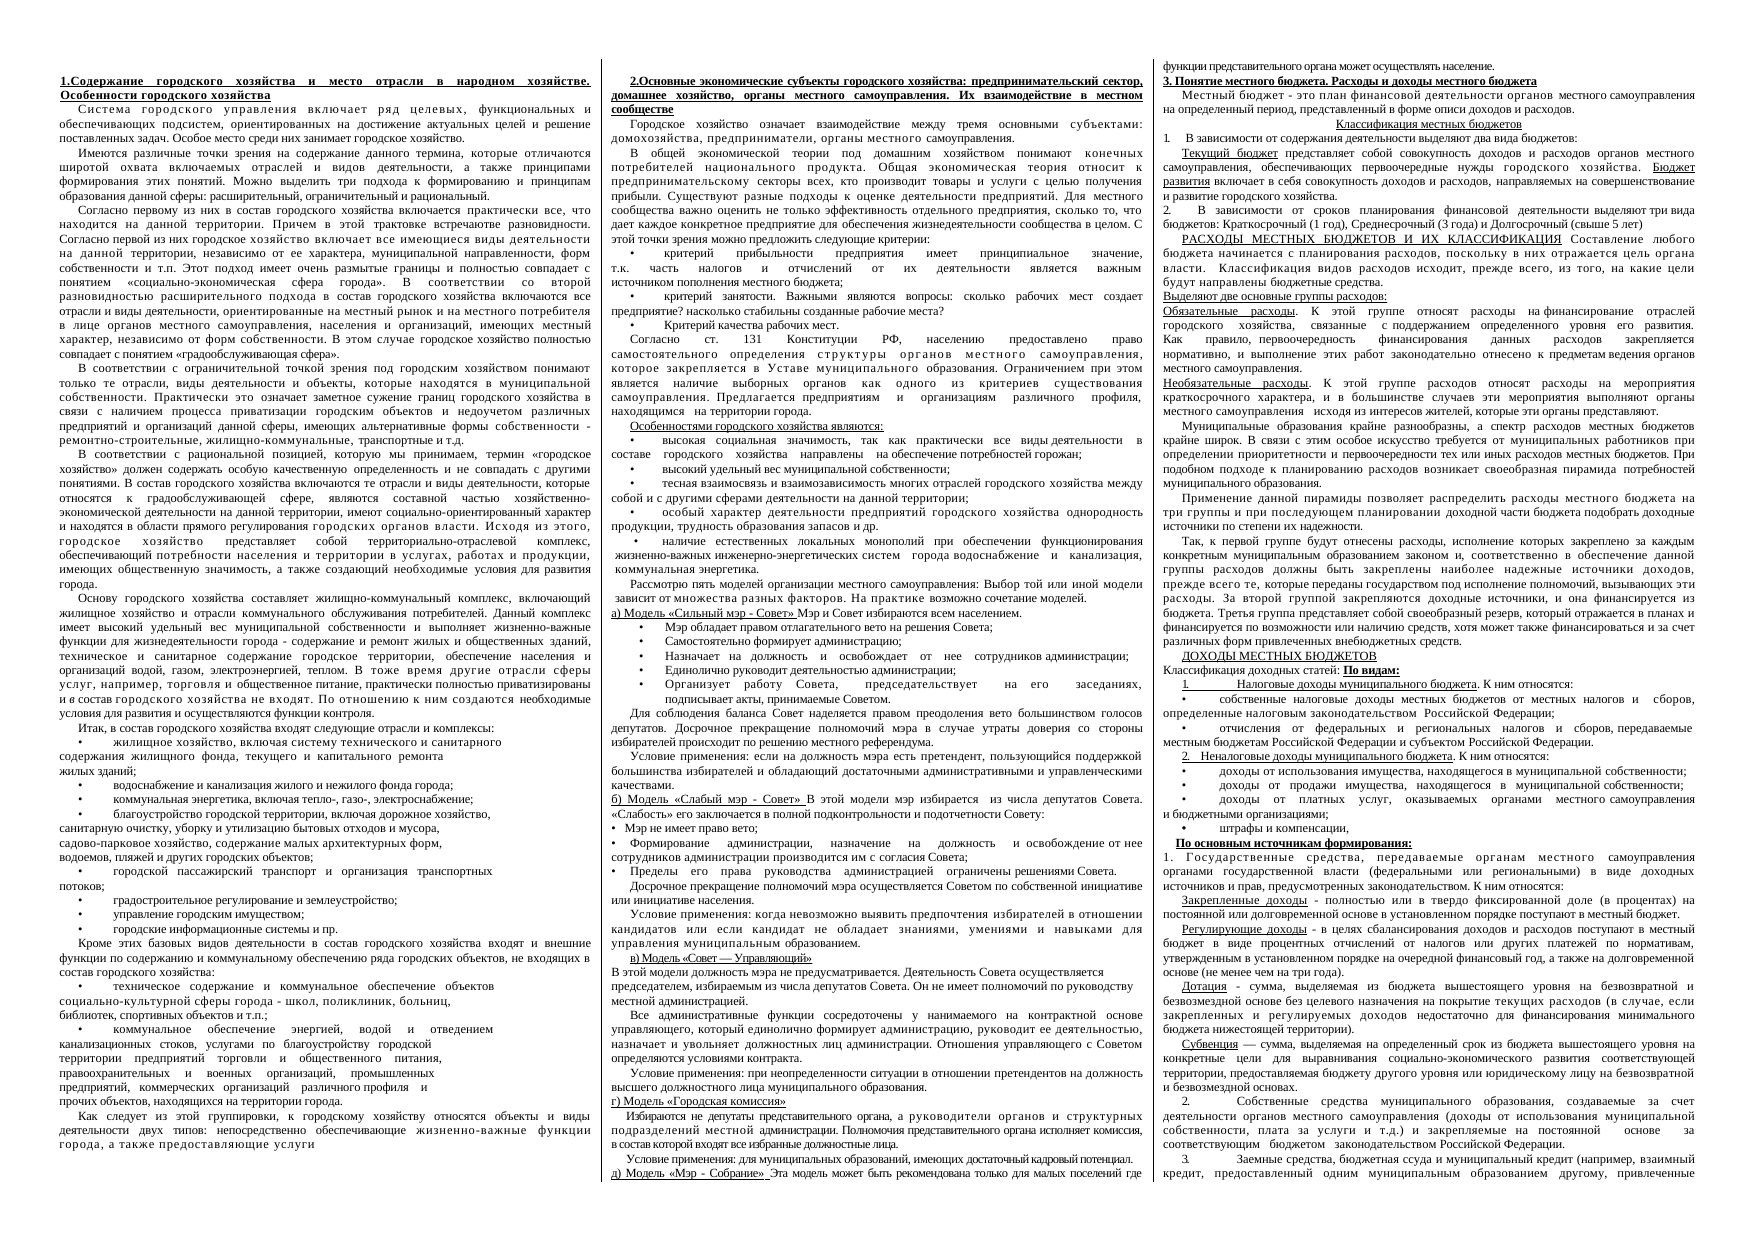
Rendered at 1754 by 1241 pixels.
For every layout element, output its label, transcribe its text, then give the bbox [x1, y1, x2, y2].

list доходы от платных услуг, оказываемых органами местного самоуправления и бюджетными организациями; [1163, 792, 1695, 821]
text Регулирующие доходы - в целях сбалансирования доходов и расходов поступают в местный бюджет в виде процентных отчислений от налогов или других платежей по нормативам, утвержденным в установленном порядке на очередной финансовый год, а также на долговременной основе (не менее чем на три года). [1163, 922, 1695, 979]
list тесная взаимосвязь и взаимозависимость многих отраслей городского хозяйства между собой и с другими сферами деятельности на данной территории; [611, 476, 1143, 505]
text В соответствии с рациональной позицией, которую мы принимаем, термин «городское хозяйство» должен содержать особую качественную определенность и не совпадать с другими понятиями. В состав городского хозяйства включаются те отрасли и виды деятельности, которые относятся к градообслуживающей сфере, являются составной частью хозяйственно-экономической деятельности на данной территории, имеют социально-ориентированный характер и находятся в области прямого регулирования городских органов власти. Исходя из этого, городское хозяйство представляет собой территориально-отраслевой комплекс, обеспечивающий потребности населения и территории в услугах, работах и продукции, имеющих общественную значимость, а также создающий необходимые условия для развития города. [59, 447, 591, 591]
list Собственные средства муниципального образования, создаваемые за счет деятельности органов местного самоуправления (доходы от использования муниципальной собственности, плата за услуги и т.д.) и закрепляемые на постоянной основе за соответствующим бюджетом законодательством Российской Федерации. [1163, 1094, 1695, 1152]
list городские информационные системы и пр. [59, 922, 591, 936]
text Досрочное прекращение полномочий мэра осуществляется Советом по собственной инициативе или инициативе населения. [611, 878, 1143, 907]
text Имеются различные точки зрения на содержание данного термина, которые отличаются широтой охвата включаемых отраслей и видов деятельности, а также принципами формирования этих понятий. Можно выделить три подхода к формированию и принципам образования данной сферы: расширительный, ограничительный и рациональный. [59, 145, 591, 203]
text а) Модель «Сильный мэр - Совет» Мэр и Совет избираются всем населением. [611, 605, 1143, 620]
list собственные налоговые доходы местных бюджетов от местных налогов и сборов, определенные налоговым законодательством Российской Федерации; [1163, 692, 1695, 720]
list Мэр обладает правом отлагательного вето на решения Совета; [639, 620, 1143, 634]
text В этой модели должность мэра не предусматривается. Деятельность Совета осуществляется председателем, избираемым из числа депутатов Совета. Он не имеет полномочий по руководству местной администрацией. [611, 965, 1143, 1008]
text Избираются не депутаты представительного органа, а руководители органов и структурных подразделений местной администрации. Полномочия представительного органа исполняет комиссия, в состав которой входят все избранные должностные лица. [611, 1108, 1143, 1152]
text 1. В зависимости от содержания деятельности выделяют два вида бюджетов: [1163, 131, 1695, 145]
list управление городским имуществом; [59, 907, 591, 922]
text Муниципальные образования крайне разнообразны, а спектр расходов местных бюджетов крайне широк. В связи с этим особое искусство требуется от муниципальных работников при определении приоритетности и первоочередности тех или иных расходов местных бюджетов. При подобном подходе к планированию расходов возникает своеобразная пирамида потребностей муниципального образования. [1163, 418, 1695, 490]
text Условие применения: если на должность мэра есть претендент, пользующийся поддержкой большинства избирателей и обладающий достаточными административными и управленческими качествами. [611, 749, 1143, 792]
list доходы от продажи имущества, находящегося в муниципальной собственности; [1163, 778, 1695, 792]
text Согласно первому из них в состав городского хозяйства включается практически все, что находится на данной территории. Причем в этой трактовке встречаютве разновидности. Согласно первой из них городское хозяйство включает все имеющиеся виды деятельности на данной территории, независимо от ее характера, муниципальной направленности, форм собственности и т.п. Этот подход имеет очень размытые границы и полностью совпадает с понятием «социально-экономическая сфера города». В соответствии со второй разновидностью расширительного подхода в состав городского хозяйства включаются все отрасли и виды деятельности, ориентированные на местный рынок и на местного потребителя в лице органов местного самоуправления, населения и организаций, имеющих местный характер, независимо от форм собственности. В этом случае городское хозяйство полностью совпадает с понятием «градообслуживающая сфера». [59, 203, 591, 361]
text 2. В зависимости от сроков планирования финансовой деятельности выделяют три вида бюджетов: Краткосрочный (1 год), Среднесрочный (3 года) и Долгосрочный (свыше 5 лет) [1163, 203, 1695, 232]
text Основу городского хозяйства составляет жилищно-коммунальный комплекс, включающий жилищное хозяйство и отрасли коммунального обслуживания потребителей. Данный комплекс имеет высокий удельный вес муниципальной собственности и выполняет жизненно-важные функции для жизнедеятельности города - содержание и ремонт жилых и общественных зданий, техническое и санитарное содержание городское территории, обеспечение населения и организаций водой, газом, электроэнергией, теплом. В тоже время другие отрасли сферы услуг, например, торговля и общественное питание, практически полностью приватизированы и в состав городского хозяйства не входят. По отношению к ним создаются необходимые условия для развития и осуществляются функции контроля. [59, 591, 591, 720]
text В соответствии с ограничительной точкой зрения под городским хозяйством понимают только те отрасли, виды деятельности и объекты, которые находятся в муниципальной собственности. Практически это означает заметное сужение границ городского хозяйства в связи с наличием процесса приватизации городским объектов и недоучетом различных предприятий и организаций данной сферы, имеющих альтернативные формы собственности - ремонтно-строительные, жилищно-коммунальные, транспортные и т.д. [59, 361, 591, 447]
text Закрепленные доходы - полностью или в твердо фиксированной доле (в процентах) на постоянной или долговременной основе в установленном порядке поступают в местный бюджет. [1163, 893, 1695, 922]
text Особенностями городского хозяйства являются: [611, 418, 1143, 433]
text ДОХОДЫ МЕСТНЫХ БЮДЖЕТОВ [1163, 648, 1695, 663]
text Местный бюджет - это план финансовой деятельности органов местного самоуправления на определенный период, представленный в форме описи доходов и расходов. [1163, 88, 1695, 117]
text Субвенция — сумма, выделяемая на определенный срок из бюджета вышестоящего уровня на конкретные цели для выравнивания социально-экономического развития соответствующей территории, предоставляемая бюджету другого уровня или юридическому лицу на безвозвратной и безвозмездной основах. [1163, 1037, 1695, 1094]
list коммунальное обеспечение энергией, водой и отведением канализационных стоков, услугами по благоустройству городской территории предприятий торговли и общественного питания, правоохранительных и военных организаций, промышленных предприятий, коммерческих организаций различного профиля и прочих объектов, находящихся на территории города. [59, 1022, 591, 1108]
text • Мэр не имеет право вето; [611, 821, 1143, 835]
text Необязательные расходы. К этой группе расходов относят расходы на мероприятия краткосрочного характера, и в большинстве случаев эти мероприятия выполняют органы местного самоуправления исходя из интересов жителей, которые эти органы представляют. [1163, 375, 1695, 418]
text 2. Неналоговые доходы муниципального бюджета. К ним относятся: [1163, 749, 1695, 763]
text Городское хозяйство означает взаимодействие между тремя основными субъектами: домохозяйства, предприниматели, органы местного самоуправления. [611, 117, 1143, 145]
text Текущий бюджет представляет собой совокупность доходов и расходов органов местного самоуправления, обеспечивающих первоочередные нужды городского хозяйства. Бюджет развития включает в себя совокупность доходов и расходов, направляемых на совершенствование и развитие городского хозяйства. [1163, 145, 1695, 203]
text Условие применения: для муниципальных образований, имеющих достаточный кадровый потенциал. [611, 1152, 1143, 1166]
list Критерий качества рабочих мест. [611, 318, 1143, 332]
list благоустройство городской территории, включая дорожное хозяйство, санитарную очистку, уборку и утилизацию бытовых отходов и мусора, садово-парковое хозяйство, содержание малых архитектурных форм, водоемов, пляжей и других городских объектов; [59, 807, 591, 864]
text 2.Основные экономические субъекты городского хозяйства: предпринимательский сектор, домашнее хозяйство, органы местного самоуправления. Их взаимодействие в местном сообществе [611, 73, 1143, 101]
list водоснабжение и канализация жилого и нежилого фонда города; [59, 778, 591, 792]
text 3. Понятие местного бюджета. Расходы и доходы местного бюджета [1163, 73, 1695, 88]
text РАСХОДЫ МЕСТНЫХ БЮДЖЕТОВ И ИХ КЛАССИФИКАЦИЯ Составление любого бюджета начинается с планирования расходов, поскольку в них отражается цель органа власти. Классификация видов расходов исходит, прежде всего, из того, на какие цели будут направлены бюджетные средства. [1163, 232, 1695, 289]
list Единолично руководит деятельностью администрации; [639, 663, 1143, 677]
text Условие применения: при неопределенности ситуации в отношении претендентов на должность высшего должностного лица муниципального образования. [611, 1065, 1143, 1094]
list особый характер деятельности предприятий городского хозяйства однородность продукции, трудность образования запасов и др. [611, 505, 1143, 533]
list жилищное хозяйство, включая систему технического и санитарного содержания жилищного фонда, текущего и капитального ремонта жилых зданий; [59, 735, 591, 778]
text 1.Содержание городского хозяйства и место отрасли в народном хозяйстве. Особенности городского хозяйства [60, 87, 591, 102]
list наличие естественных локальных монополий при обеспечении функционирования жизненно-важных инженерно-энергетических систем города водоснабжение и канализация, коммунальная энергетика. [615, 533, 1143, 577]
list Организует работу Совета, председательствует на его заседаниях, подписывает акты, принимаемые Советом. [639, 677, 1143, 706]
list Пределы его права руководства администрацией ограничены решениями Совета. [611, 864, 1143, 878]
text Применение данной пирамиды позволяет распределить расходы местного бюджета на три группы и при последующем планировании доходной части бюджета подобрать доходные источники по степени их надежности. [1163, 490, 1695, 533]
text г) Модель «Городская комиссия» [611, 1094, 1143, 1108]
list коммунальная энергетика, включая тепло-, газо-, электроснабжение; [59, 792, 591, 807]
list доходы от использования имущества, находящегося в муниципальной собственности; [1163, 763, 1695, 778]
list техническое содержание и коммунальное обеспечение объектов социально-культурной сферы города - школ, поликлиник, больниц, библиотек, спортивных объектов и т.п.; [59, 979, 591, 1022]
text Так, к первой группе будут отнесены расходы, исполнение которых закреплено за каждым конкретным муниципальным образованием законом и, соответственно в обеспечение данной группы расходов должны быть закреплены наиболее надежные источники доходов, прежде всего те, которые переданы государством под исполнение полномочий, вызывающих эти расходы. За второй группой закрепляются доходные источники, и она финансируется из бюджета. Третья группа представляет собой своеобразный резерв, который отражается в планах и финансируется по возможности или наличию средств, хотя может также финансироваться и за счет различных форм привлеченных внебюджетных средств. [1163, 533, 1695, 648]
text Условие применения: когда невозможно выявить предпочтения избирателей в отношении кандидатов или если кандидат не обладает знаниями, умениями и навыками для управления муниципальным образованием. [611, 907, 1143, 950]
text б) Модель «Слабый мэр - Совет» В этой модели мэр избирается из числа депутатов Совета. «Слабость» его заключается в полной подконтрольности и подотчетности Совету: [611, 792, 1143, 821]
list критерий прибыльности предприятия имеет принципиальное значение, т.к. часть налогов и отчислений от их деятельности является важным источником пополнения местного бюджета; [611, 246, 1143, 289]
list отчисления от федеральных и региональных налогов и сборов, передаваемые местным бюджетам Российской Федерации и субъектом Российской Федерации. [1163, 720, 1695, 749]
text 1. Государственные средства, передаваемые органам местного самоуправления органами государственной власти (федеральными или региональными) в виде доходных источников и прав, предусмотренных законодательством. К ним относятся: [1163, 850, 1695, 893]
text Рассмотрю пять моделей организации местного самоуправления: Выбор той или иной модели зависит от множества разных факторов. На практике возможно сочетание моделей. [615, 577, 1143, 605]
list городской пассажирский транспорт и организация транспортных потоков; [59, 864, 591, 893]
text По основным источникам формирования: [1163, 835, 1695, 850]
list штрафы и компенсации, [1163, 821, 1695, 835]
list Формирование администрации, назначение на должность и освобождение от нее сотрудников администрации производится им с согласия Совета; [611, 835, 1143, 864]
list градостроительное регулирование и землеустройство; [59, 893, 591, 907]
list Назначает на должность и освобождает от нее сотрудников администрации; [639, 648, 1143, 663]
text Выделяют две основные группы расходов: [1163, 289, 1695, 303]
list критерий занятости. Важными являются вопросы: сколько рабочих мест создает предприятие? насколько стабильны созданные рабочие места? [611, 289, 1143, 318]
text Классификация доходных статей: По видам: [1163, 663, 1695, 677]
text Классификация местных бюджетов [1163, 117, 1695, 131]
text в) Модель «Совет — Управляющий» [611, 950, 1143, 965]
list высокий удельный вес муниципальной собственности; [611, 462, 1143, 476]
text 1. Налоговые доходы муниципального бюджета. К ним относятся: [1163, 677, 1695, 692]
list высокая социальная значимость, так как практически все виды деятельности в составе городского хозяйства направлены на обеспечение потребностей горожан; [611, 433, 1143, 462]
text Обязательные расходы. К этой группе относят расходы на финансирование отраслей городского хозяйства, связанные с поддержанием определенного уровня его развития. Как правило, первоочередность финансирования данных расходов закрепляется нормативно, и выполнение этих работ законодательно отнесено к предметам ведения органов местного самоуправления. [1163, 303, 1695, 375]
text Для соблюдения баланса Совет наделяется правом преодоления вето большинством голосов депутатов. Досрочное прекращение полномочий мэра в случае утраты доверия со стороны избирателей происходит по решению местного референдума. [611, 706, 1143, 749]
text Кроме этих базовых видов деятельности в состав городского хозяйства входят и внешние функции по содержанию и коммунальному обеспечению ряда городских объектов, не входящих в состав городского хозяйства: [59, 936, 591, 979]
text Все административные функции сосредоточены у нанимаемого на контрактной основе управляющего, который единолично формирует администрацию, руководит ее деятельностью, назначает и увольняет должностных лиц администрации. Отношения управляющего с Советом определяются условиями контракта. [611, 1008, 1143, 1065]
text 1.Содержание городского хозяйства и место отрасли в народном хозяйстве. Особенности городского хозяйства [60, 73, 591, 86]
text Итак, в состав городского хозяйства входят следующие отрасли и комплексы: [59, 720, 591, 735]
text Дотация - сумма, выделяемая из бюджета вышестоящего уровня на безвозвратной и безвозмездной основе без целевого назначения на покрытие текущих расходов (в случае, если закрепленных и регулируемых доходов недостаточно для финансирования минимального бюджета нижестоящей территории). [1163, 979, 1695, 1037]
text Согласно ст. 131 Конституции РФ, населению предоставлено право самостоятельного определения структуры органов местного самоуправления, которое закрепляется в Уставе муниципального образования. Ограничением при этом является наличие выборных органов как одного из критериев существования самоуправления. Предлагается предприятиям и организациям различного профиля, находящимся на территории города. [611, 332, 1143, 418]
text Система городского управления включает ряд целевых, функциональных и обеспечивающих подсистем, ориентированных на достижение актуальных целей и решение поставленных задач. Особое место среди них занимает городское хозяйство. [59, 102, 591, 145]
text Как следует из этой группировки, к городскому хозяйству относятся объекты и виды деятельности двух типов: непосредственно обеспечивающие жизненно-важные функции города, а также предоставляющие услуги [59, 1108, 591, 1152]
list Самостоятельно формирует администрацию; [639, 634, 1143, 648]
text В общей экономической теории под домашним хозяйством понимают конечных потребителей национального продукта. Общая экономическая теория относит к предпринимательскому секторы всех, кто производит товары и услуги с целью получения прибыли. Существуют разные подходы к оценке деятельности предприятий. Для местного сообщества важно оценить не только эффективность отдельного предприятия, сколько то, что дает каждое конкретное предприятие для обеспечения жизнедеятельности сообщества в целом. С этой точки зрения можно предложить следующие критерии: [611, 145, 1143, 246]
